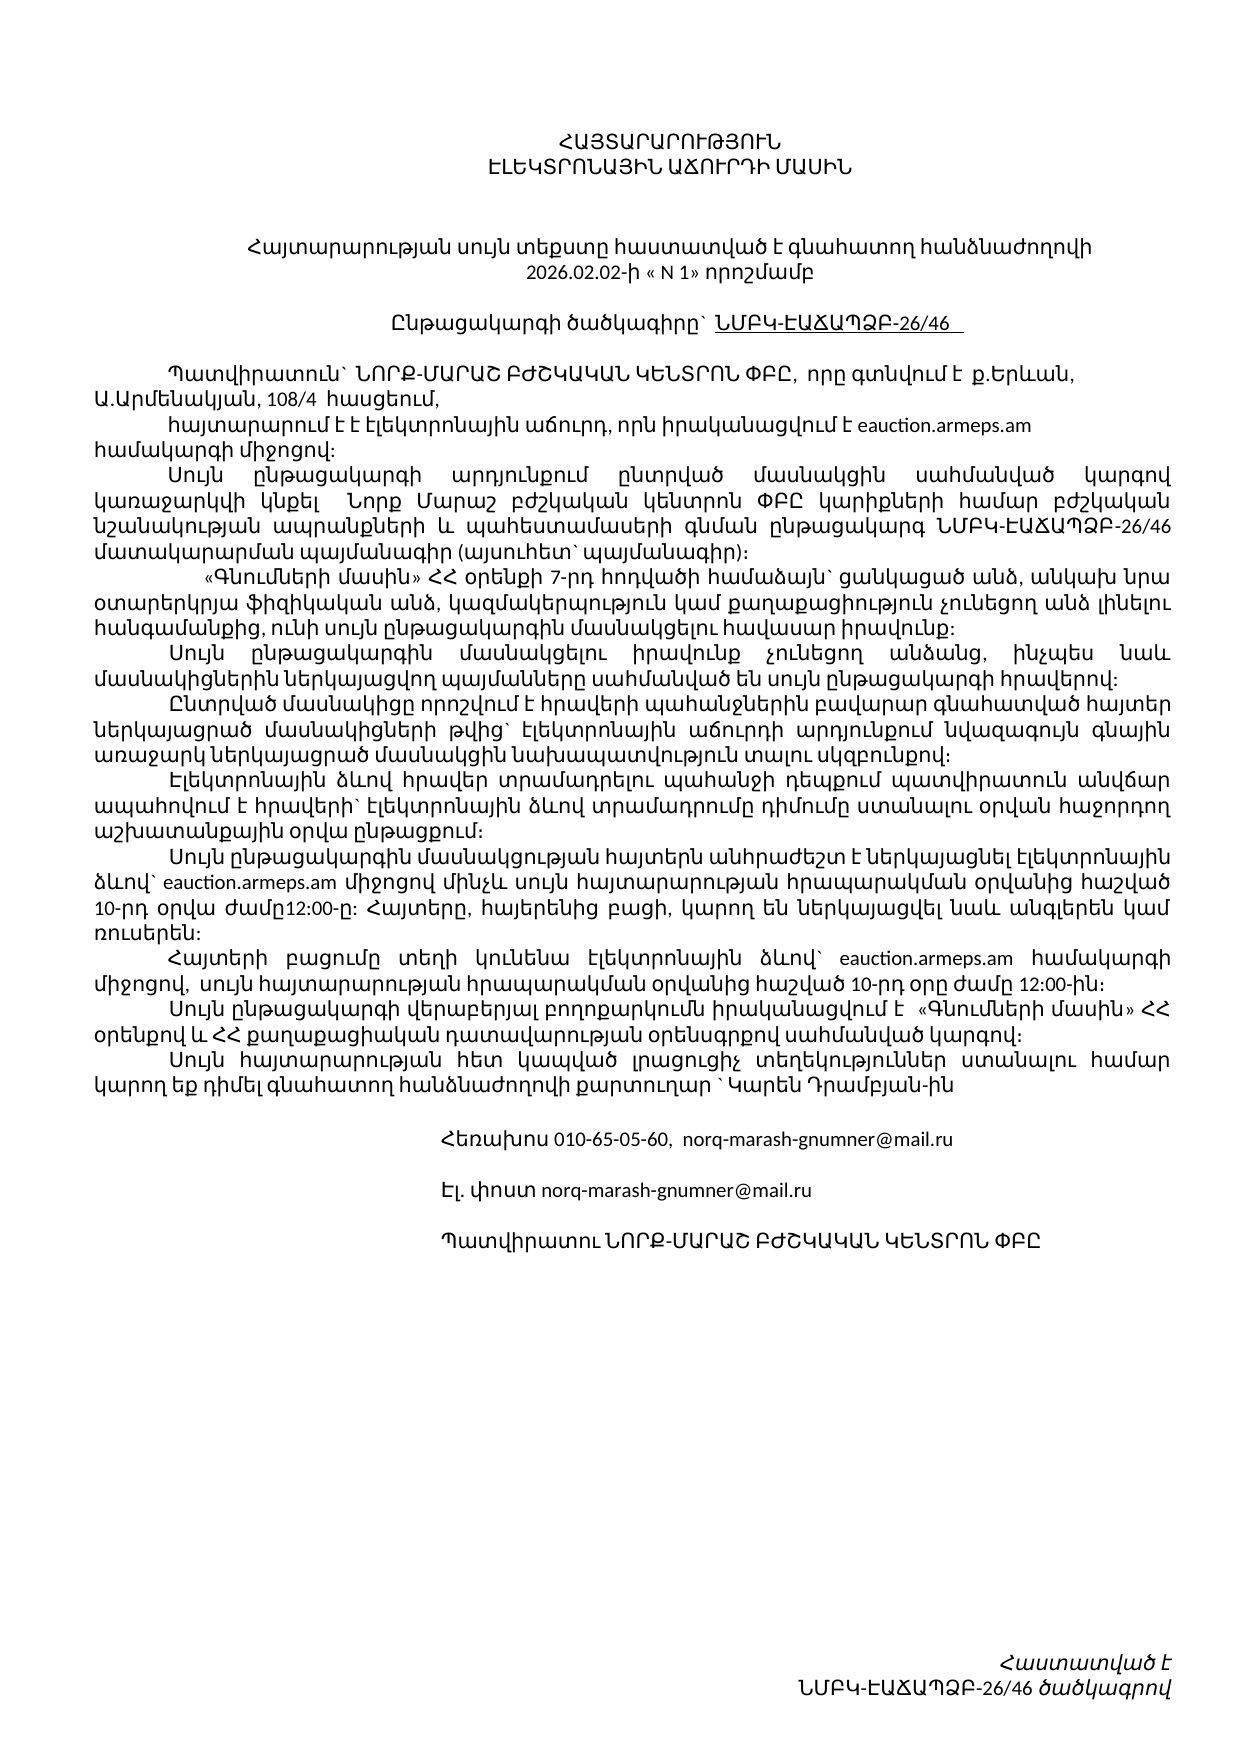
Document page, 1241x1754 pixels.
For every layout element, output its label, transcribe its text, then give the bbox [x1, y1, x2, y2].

text Էլեկտրոնային ձևով հրավեր տրամադրելու պահանջի դեպքում պատվիրատուն անվճար ապահովում է հրավերի` էլեկտրոնային ձևով տրամադրումը դիմումը ստանալու օրվան հաջորդող աշխատանքային օրվա ընթացքում։ [94, 768, 1171, 844]
text Սույն ընթացակարգին մասնակցելու իրավունք չունեցող անձանց, ինչպես նաև մասնակիցներին ներկայացվող պայմանները սահմանված են սույն ընթացակարգի հրավերով: [94, 641, 1171, 691]
text Էլ. փոստ norq-marash-gnumner@mail.ru [94, 1177, 1171, 1203]
text Ընտրված մասնակիցը որոշվում է հրավերի պահանջներին բավարար գնահատված հայտեր ներկայացրած մասնակիցների թվից` էլեկտրոնային աճուրդի արդյունքում նվազագույն գնային առաջարկ ներկայացրած մասնակցին նախապատվություն տալու սկզբունքով։ [94, 691, 1171, 768]
text ԷԼԵԿՏՐՈՆԱՅԻՆ ԱՃՈՒՐԴԻ ՄԱՍԻՆ [94, 154, 1171, 180]
text Սույն հայտարարության հետ կապված լրացուցիչ տեղեկություններ ստանալու համար կարող եք դիմել գնահատող հանձնաժողովի քարտուղար ` Կարեն Դրամբյան-ին [94, 1047, 1171, 1098]
text Ընթացակարգի ծածկագիրը` ՆՄԲԿ-ԷԱՃԱՊՁԲ-26/46 [94, 310, 1171, 336]
text Սույն ընթացակարգի արդյունքում ընտրված մասնակցին սահմանված կարգով կառաջարկվի կնքել Նորք Մարաշ բժշկական կենտրոն ՓԲԸ կարիքների համար բժշկական նշանակության ապրանքների և պահեստամասերի գնման ընթացակարգ ՆՄԲԿ-ԷԱՃԱՊՁԲ-26/46 մատակարարման պայմանագիր (այսուհետ` պայմանագիր)։ [94, 463, 1171, 564]
text Սույն ընթացակարգի վերաբերյալ բողոքարկումն իրականացվում է «Գնումների մասին» ՀՀ օրենքով և ՀՀ քաղաքացիական դատավարության օրենսգրքով սահմանված կարգով։ [94, 996, 1171, 1047]
text «Գնումների մասին» ՀՀ օրենքի 7-րդ հոդվածի համաձայն` ցանկացած անձ, անկախ նրա օտարերկրյա ֆիզիկական անձ, կազմակերպություն կամ քաղաքացիություն չունեցող անձ լինելու հանգամանքից, ունի սույն ընթացակարգին մասնակցելու հավասար իրավունք: [94, 564, 1171, 641]
text Հաստատված է [94, 1650, 1171, 1675]
text Սույն ընթացակարգին մասնակցության հայտերն անհրաժեշտ է ներկայացնել էլեկտրոնային ձևով` eauction.armeps.am միջոցով մինչև սույն հայտարարության հրապարակման օրվանից հաշված 10-րդ օրվա ժամը12:00-ը: Հայտերը, հայերենից բացի, կարող են ներկայացվել նաև անգլերեն կամ ռուսերեն: [94, 844, 1171, 946]
text Հեռախոս 010-65-05-60, norq-marash-gnumner@mail.ru [94, 1126, 1171, 1152]
text Պատվիրատուն` ՆՈՐՔ-ՄԱՐԱՇ ԲԺՇԿԱԿԱՆ ԿԵՆՏՐՈՆ ՓԲԸ, որը գտնվում է ք.Երևան, Ա.Արմենակյան, 108/4 հասցեում, [94, 361, 1171, 412]
text ՆՄԲԿ-ԷԱՃԱՊՁԲ-26/46 ծածկագրով [94, 1675, 1171, 1701]
text Պատվիրատու ՆՈՐՔ-ՄԱՐԱՇ ԲԺՇԿԱԿԱՆ ԿԵՆՏՐՈՆ ՓԲԸ [94, 1228, 1171, 1253]
text հայտարարում է է էլեկտրոնային աճուրդ, որն իրականացվում է eauction.armeps.am համակարգի միջոցով: [94, 412, 1171, 463]
text 2026.02.02 -ի « N 1» որոշմամբ [94, 259, 1171, 285]
text Հայտերի բացումը տեղի կունենա էլեկտրոնային ձևով` eauction.armeps.am համակարգի միջոցով, սույն հայտարարության հրապարակման օրվանից հաշված 10-րդ օրը ժամը 12:00-ին։ [94, 946, 1171, 996]
text Հայտարարության սույն տեքստը հաստատված է գնահատող հանձնաժողովի [94, 234, 1171, 259]
text ՀԱՅՏԱՐԱՐՈՒԹՅՈՒՆ [94, 129, 1171, 154]
